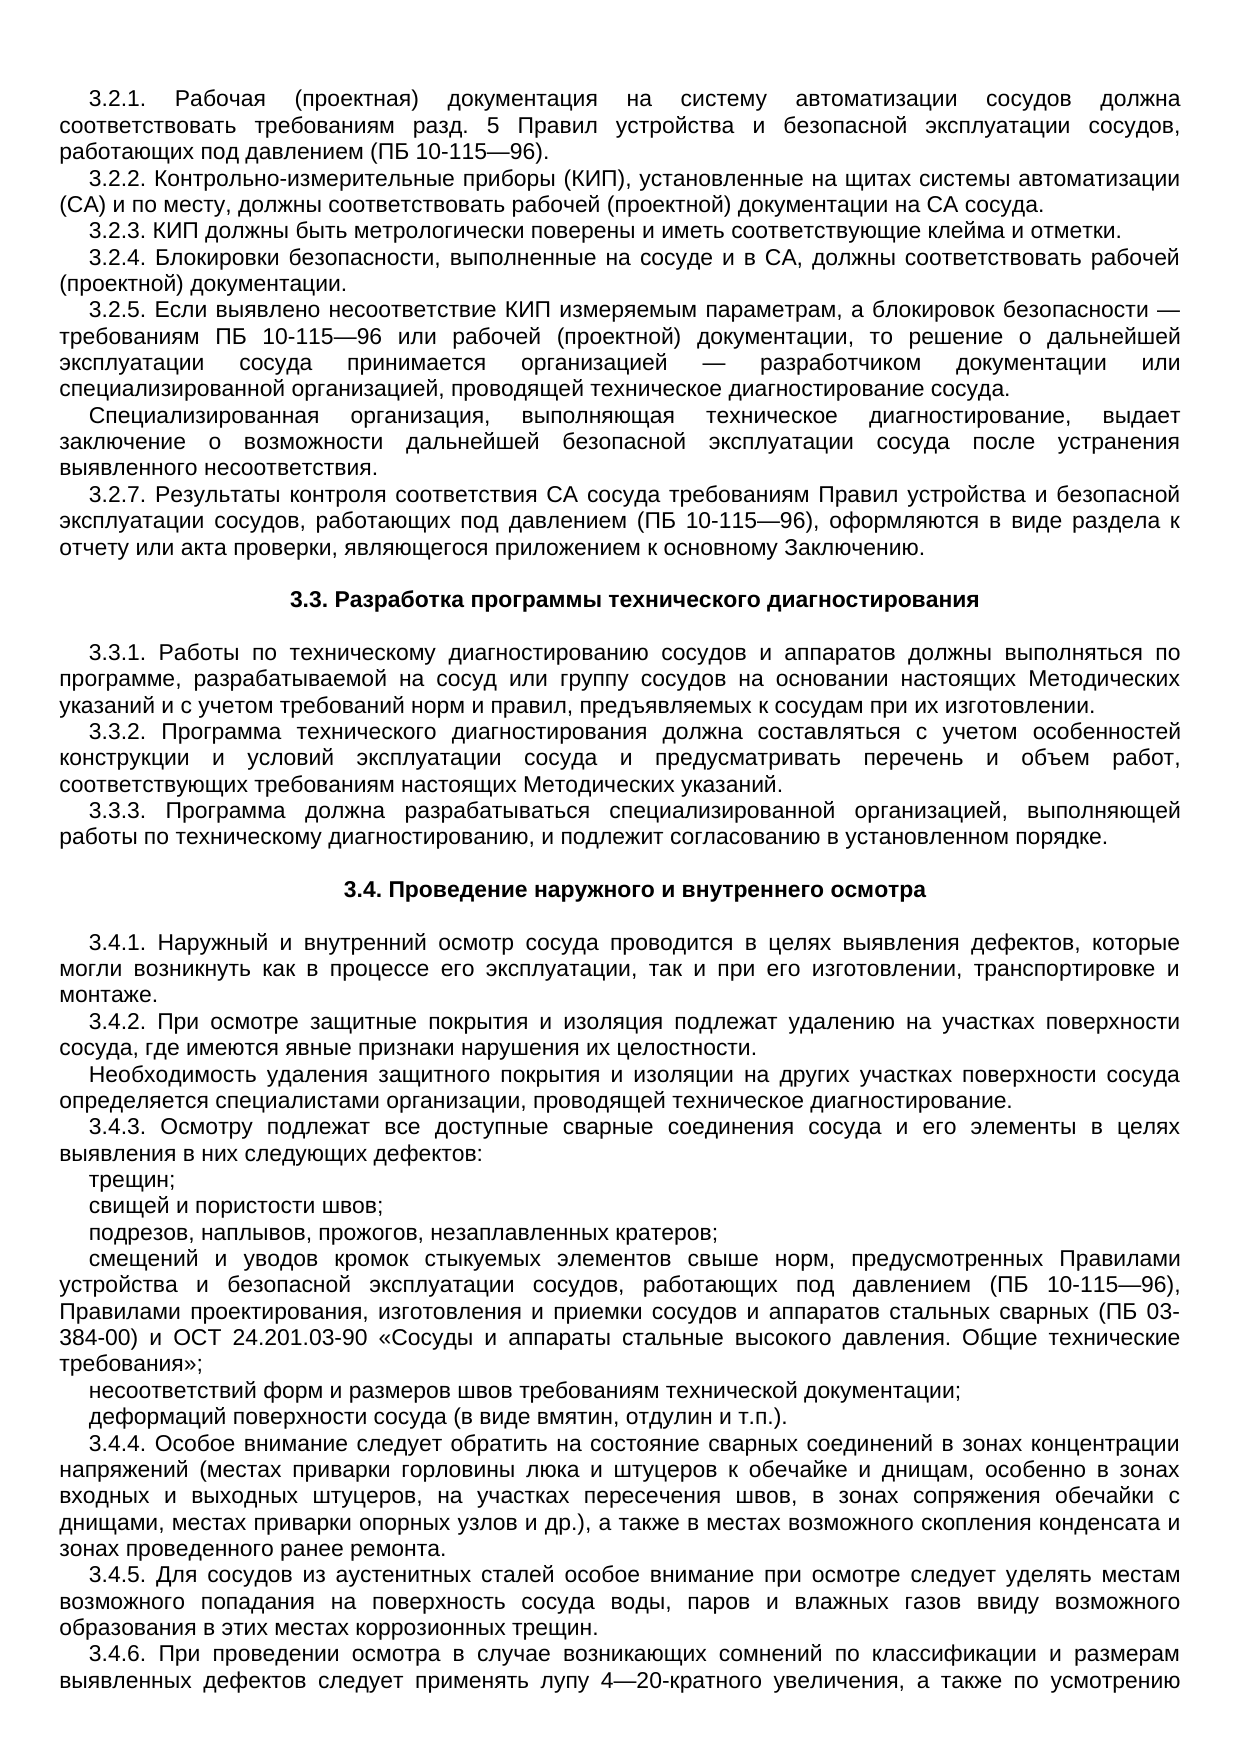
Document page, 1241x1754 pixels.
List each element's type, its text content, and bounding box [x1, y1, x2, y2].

text смещений и уводов кромок стыкуемых элементов свыше норм, предусмотренных Правилами устройства и безопасной эксплуатации сосудов, работающих под давлением (ПБ 10-115—96), Правилами проектирования, изготовления и приемки сосудов и аппаратов стальных сварных (ПБ 03-384-00) и ОСТ 24.201.03-90 «Сосуды и аппараты стальные высокого давления. Общие технические требования»; [59, 1245, 1181, 1377]
text 3.4.2. При осмотре защитные покрытия и изоляция подлежат удалению на участках поверхности сосуда, где имеются явные признаки нарушения их целостности. [59, 1008, 1181, 1061]
text 3.2.1. Рабочая (проектная) документация на систему автоматизации сосудов должна соответствовать требованиям разд. 5 Правил устройства и безопасной эксплуатации сосудов, работающих под давлением (ПБ 10-115—96). [59, 85, 1181, 164]
text 3.2.2. Контрольно-измерительные приборы (КИП), установленные на щитах системы автоматизации (СА) и по месту, должны соответствовать рабочей (проектной) документации на СА сосуда. [59, 164, 1181, 217]
text 3.4. Проведение наружного и внутреннего осмотра [59, 876, 1181, 902]
text Необходимость удаления защитного покрытия и изоляции на других участках поверхности сосуда определяется специалистами организации, проводящей техническое диагностирование. [59, 1061, 1181, 1113]
text 3.3. Разработка программы технического диагностирования [59, 586, 1181, 612]
text 3.2.3. КИП должны быть метрологически поверены и иметь соответствующие клейма и отметки. [59, 217, 1181, 243]
text 3.3.3. Программа должна разрабатываться специализированной организацией, выполняющей работы по техническому диагностированию, и подлежит согласованию в установленном порядке. [59, 797, 1181, 850]
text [59, 1640, 1181, 1693]
text 3.3.2. Программа технического диагностирования должна составляться с учетом особенностей конструкции и условий эксплуатации сосуда и предусматривать перечень и объем работ, соответствующих требованиям настоящих Методических указаний. [59, 718, 1181, 797]
text 3.2.5. Если выявлено несоответствие КИП измеряемым параметрам, а блокировок безопасности — требованиям ПБ 10-115—96 или рабочей (проектной) документации, то решение о дальнейшей эксплуатации сосуда принимается организацией — разработчиком документации или специализированной организацией, проводящей техническое диагностирование сосуда. [59, 296, 1181, 402]
text Специализированная организация, выполняющая техническое диагностирование, выдает заключение о возможности дальнейшей безопасной эксплуатации сосуда после устранения выявленного несоответствия. [59, 402, 1181, 481]
text 3.2.7. Результаты контроля соответствия СА сосуда требованиям Правил устройства и безопасной эксплуатации сосудов, работающих под давлением (ПБ 10-115—96), оформляются в виде раздела к отчету или акта проверки, являющегося приложением к основному Заключению. [59, 481, 1181, 560]
text 3.2.4. Блокировки безопасности, выполненные на сосуде и в СА, должны соответствовать рабочей (проектной) документации. [59, 243, 1181, 296]
text свищей и пористости швов; [59, 1192, 1181, 1219]
text подрезов, наплывов, прожогов, незаплавленных кратеров; [59, 1219, 1181, 1245]
text 3.4.4. Особое внимание следует обратить на состояние сварных соединений в зонах концентрации напряжений (местах приварки горловины люка и штуцеров к обечайке и днищам, особенно в зонах входных и выходных штуцеров, на участках пересечения швов, в зонах сопряжения обечайки с днищами, местах приварки опорных узлов и др.), а также в местах возможного скопления конденсата и зонах проведенного ранее ремонта. [59, 1429, 1181, 1561]
text 3.4.3. Осмотру подлежат все доступные сварные соединения сосуда и его элементы в целях выявления в них следующих дефектов: [59, 1113, 1181, 1166]
text 3.4.5. Для сосудов из аустенитных сталей особое внимание при осмотре следует уделять местам возможного попадания на поверхность сосуда воды, паров и влажных газов ввиду возможного образования в этих местах коррозионных трещин. [59, 1561, 1181, 1640]
text 3.4.1. Наружный и внутренний осмотр сосуда проводится в целях выявления дефектов, которые могли возникнуть как в процессе его эксплуатации, так и при его изготовлении, транспортировке и монтаже. [59, 929, 1181, 1008]
text деформаций поверхности сосуда (в виде вмятин, отдулин и т.п.). [59, 1403, 1181, 1429]
text 3.3.1. Работы по техническому диагностированию сосудов и аппаратов должны выполняться по программе, разрабатываемой на сосуд или группу сосудов на основании настоящих Методических указаний и с учетом требований норм и правил, предъявляемых к сосудам при их изготовлении. [59, 639, 1181, 718]
text несоответствий форм и размеров швов требованиям технической документации; [59, 1377, 1181, 1403]
text трещин; [59, 1166, 1181, 1192]
